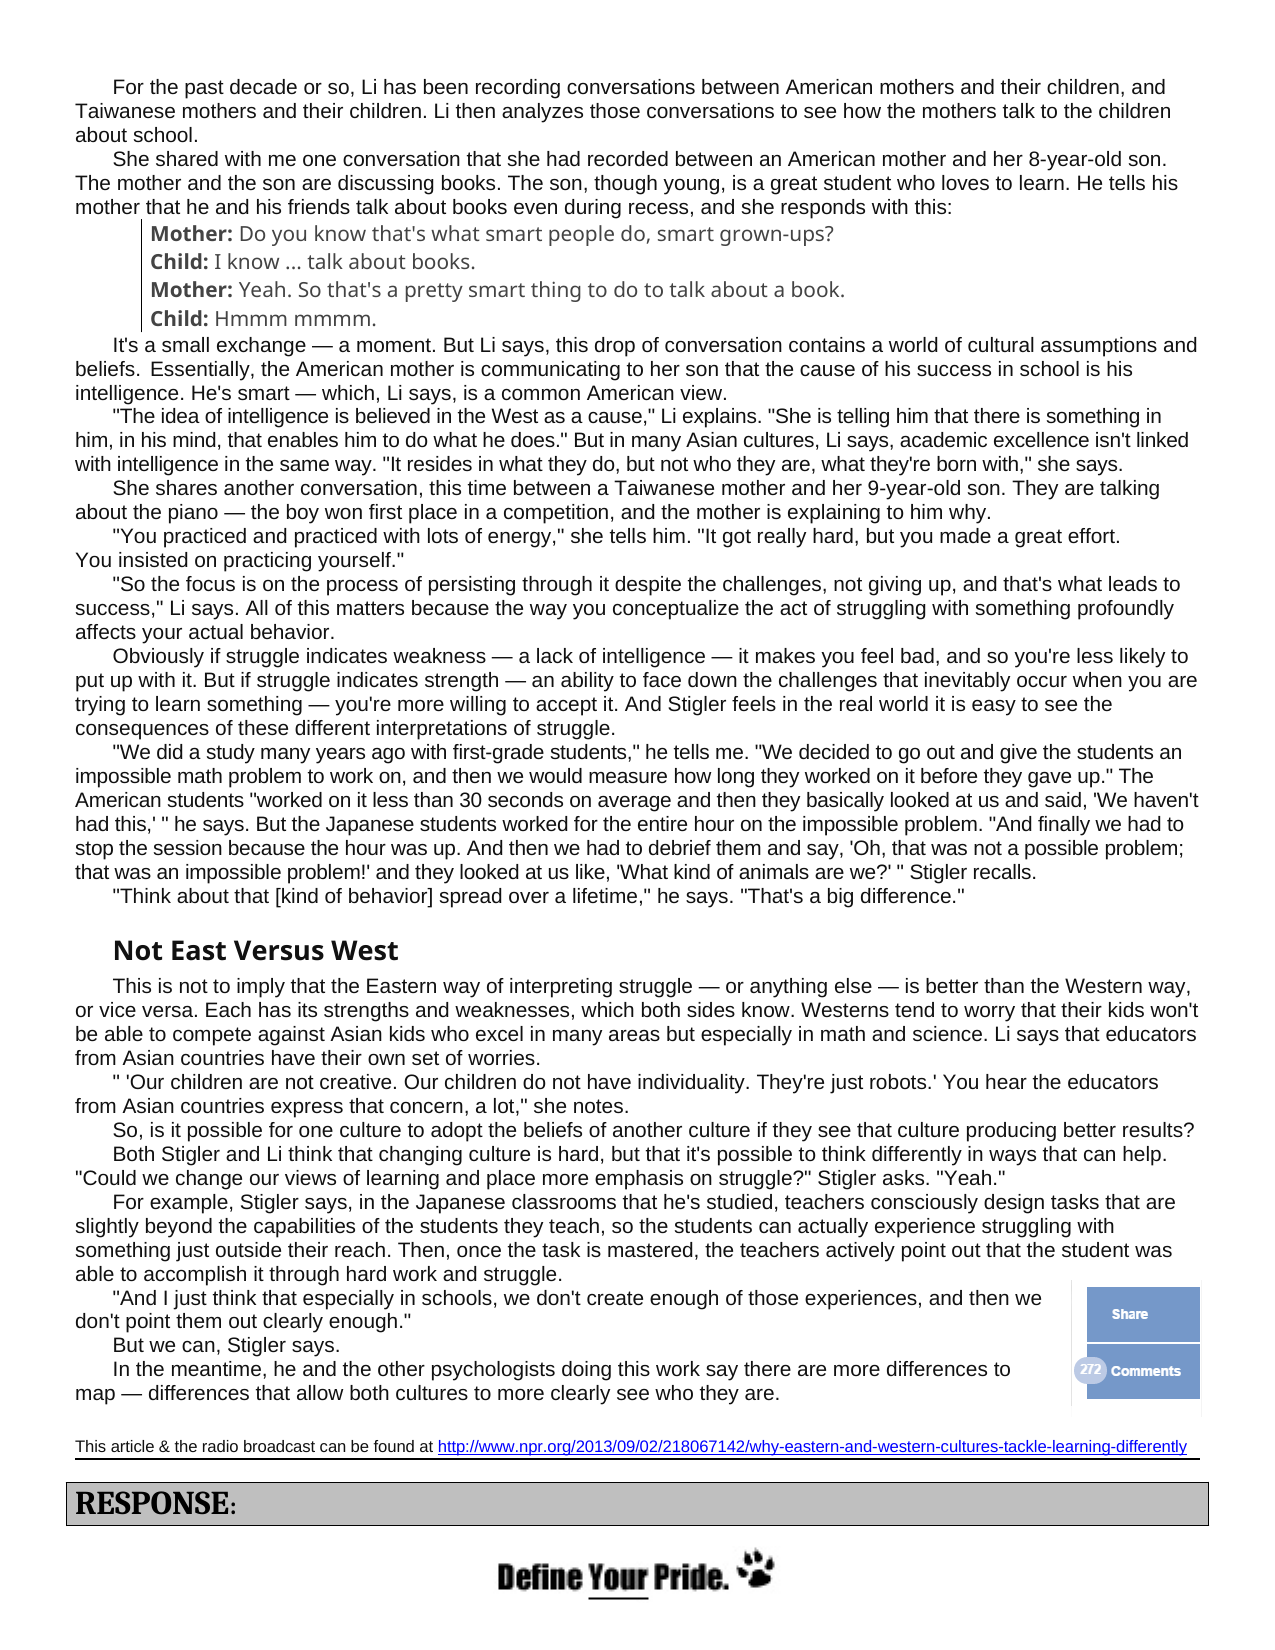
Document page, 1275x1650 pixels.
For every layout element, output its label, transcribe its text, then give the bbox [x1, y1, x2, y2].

text RESPONSE: [67, 1483, 1208, 1525]
text She shared with me one conversation that she had recorded between an American mother and her 8-year-old son. The mother and the son are discussing books. The son, though young, is a great student who loves to learn. He tells his mother that he and his friends talk about books even during recess, and she responds with this: [75, 147, 1200, 219]
picture [1071, 1280, 1202, 1417]
text " 'Our children are not creative. Our children do not have individuality. They're just robots.' You hear the educators from Asian countries express that concern, a lot," she notes. [75, 1070, 1200, 1118]
text Obviously if struggle indicates weakness — a lack of intelligence — it makes you feel bad, and so you're less likely to put up with it. But if struggle indicates strength — an ability to face down the challenges that inevitably occur when you are trying to learn something — you're more willing to accept it. And Stigler feels in the real world it is easy to see the consequences of these different interpretations of struggle. [75, 644, 1200, 740]
text This is not to imply that the Eastern way of interpreting struggle — or anything else — is better than the Western way, or vice versa. Each has its strengths and weaknesses, which both sides know. Westerns tend to worry that their kids won't be able to compete against Asian kids who excel in many areas but especially in math and science. Li says that educators from Asian countries have their own set of worries. [75, 974, 1200, 1070]
text "The idea of intelligence is believed in the West as a cause," Li explains. "She is telling him that there is something in him, in his mind, that enables him to do what he does." But in many Asian cultures, Li says, academic excellence isn't linked with intelligence in the same way. "It resides in what they do, but not who they are, what they're born with," she says. [75, 404, 1200, 476]
text Both Stigler and Li think that changing culture is hard, but that it's possible to think differently in ways that can help. "Could we change our views of learning and place more emphasis on struggle?" Stigler asks. "Yeah." [75, 1142, 1200, 1189]
text She shares another conversation, this time between a Taiwanese mother and her 9-year-old son. They are talking about the piano — the boy won first place in a competition, and the mother is explaining to him why. [75, 476, 1200, 524]
text Child: Hmmm mmmm. [142, 304, 1200, 332]
picture [493, 1546, 783, 1603]
text For the past decade or so, Li has been recording conversations between American mothers and their children, and Taiwanese mothers and their children. Li then analyzes those conversations to see how the mothers talk to the children about school. [75, 75, 1200, 147]
text In the meantime, he and the other psychologists doing this work say there are more differences to map — differences that allow both cultures to more clearly see who they are. [75, 1357, 1071, 1405]
text "We did a study many years ago with first-grade students," he tells me. "We decided to go out and give the students an impossible math problem to work on, and then we would measure how long they worked on it before they gave up." The American students "worked on it less than 30 seconds on average and then they basically looked at us and said, 'We haven't had this,' " he says. But the Japanese students worked for the entire hour on the impossible problem. "And finally we had to stop the session because the hour was up. And then we had to debrief them and say, 'Oh, that was not a possible problem; that was an impossible problem!' and they looked at us like, 'What kind of animals are we?' " Stigler recalls. [75, 740, 1200, 883]
text But we can, Stigler says. [75, 1333, 1071, 1357]
text This article & the radio broadcast can be found at http://www.npr.org/2013/09/02/218067142/why-eastern-and-western-cultures-tackle-learning-differently [75, 1437, 1200, 1458]
text For example, Stigler says, in the Japanese classrooms that he's studied, teachers consciously design tasks that are slightly beyond the capabilities of the students they teach, so the students can actually experience struggling with something just outside their reach. Then, once the task is mastered, the teachers actively point out that the student was able to accomplish it through hard work and struggle. [75, 1189, 1200, 1285]
text "Think about that [kind of behavior] spread over a lifetime," he says. "That's a big difference." [75, 883, 1200, 907]
text "You practiced and practiced with lots of energy," she tells him. "It got really hard, but you made a great effort. You insisted on practicing yourself." [75, 524, 1200, 572]
text It's a small exchange — a moment. But Li says, this drop of conversation contains a world of cultural assumptions and beliefs. Essentially, the American mother is communicating to her son that the cause of his success in school is his intelligence. He's smart — which, Li says, is a common American view. [75, 332, 1200, 404]
text Not East Versus West [75, 931, 1200, 968]
text So, is it possible for one culture to adopt the beliefs of another culture if they see that culture producing better results? [75, 1118, 1200, 1142]
text "So the focus is on the process of persisting through it despite the challenges, not giving up, and that's what leads to success," Li says. All of this matters because the way you conceptualize the act of struggling with something profoundly affects your actual behavior. [75, 572, 1200, 644]
text Mother: Yeah. So that's a pretty smart thing to do to talk about a book. [142, 276, 1200, 304]
text Mother: Do you know that's what smart people do, smart grown-ups? [142, 219, 1200, 247]
text Child: I know ... talk about books. [142, 247, 1200, 276]
text "And I just think that especially in schools, we don't create enough of those experiences, and then we don't point them out clearly enough." [75, 1285, 1071, 1333]
